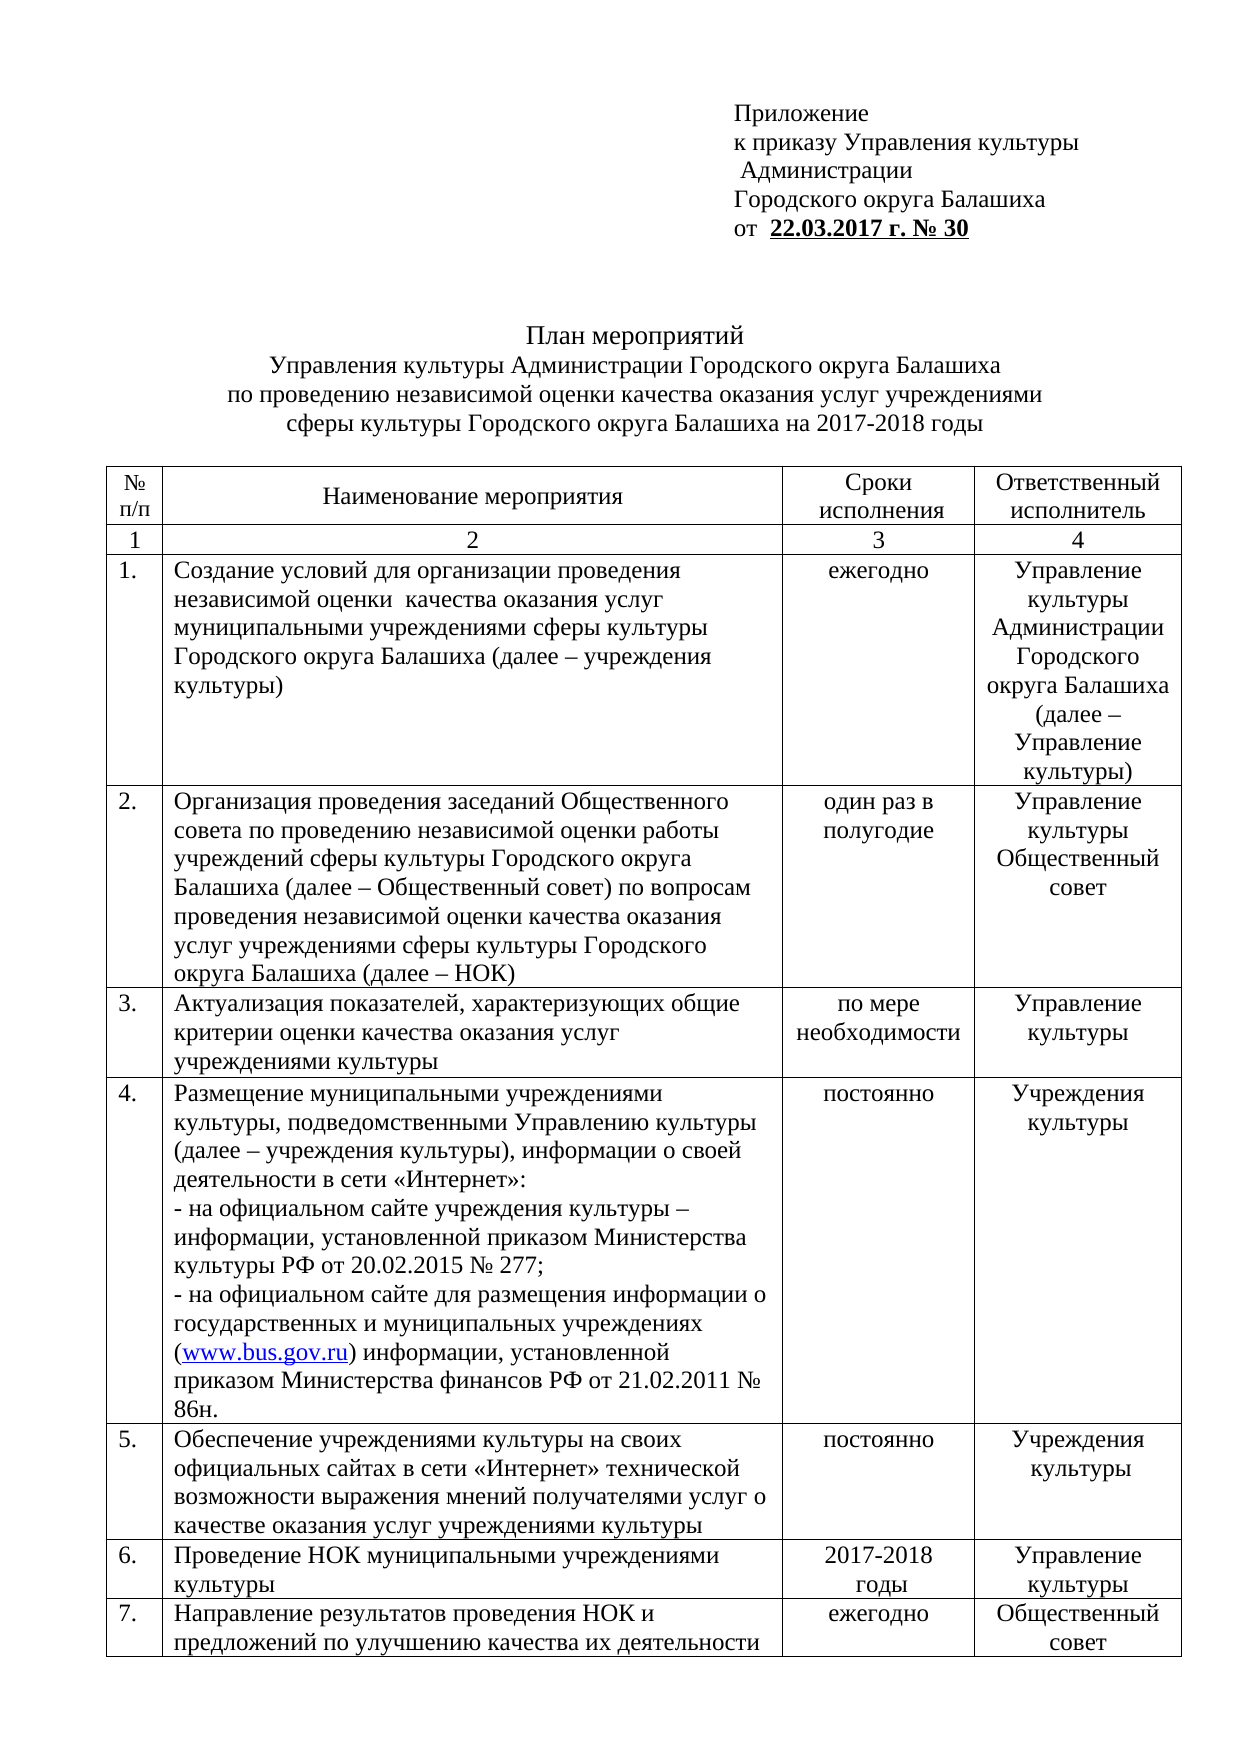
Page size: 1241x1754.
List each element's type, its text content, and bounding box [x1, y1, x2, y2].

table_cell по мере необходимости [783, 988, 974, 1077]
table_cell Создание условий для организации проведения независимой оценки качества оказания услуг муниципальными учреждениями сферы культуры Городского округа Балашиха (далее – учреждения культуры) [163, 555, 782, 785]
table_cell Учреждения культуры [975, 1078, 1181, 1423]
table_header Ответственный исполнитель [1146, 467, 1181, 524]
table_header Сроки исполнения [912, 467, 974, 524]
table_cell Обеспечение учреждениями культуры на своих официальных сайтах в сети «Интернет» технической возможности выражения мнений получателями услуг о качестве оказания услуг учреждениями культуры [163, 1424, 782, 1539]
table_cell [107, 1078, 162, 1423]
table_cell [107, 1540, 162, 1597]
table_cell 2017-2018 годы [783, 1540, 974, 1597]
table_cell [107, 1424, 162, 1539]
table_cell Управление культуры [975, 1540, 1181, 1597]
text сферы культуры Городского округа Балашиха на 2017-2018 годы [118, 408, 1152, 437]
text План мероприятий [118, 319, 1152, 351]
table_cell Проведение НОК муниципальными учреждениями культуры [163, 1540, 782, 1597]
table_header Сроки исполнения [783, 467, 845, 524]
table_cell 2 [163, 525, 782, 554]
table_cell один раз в полугодие [783, 786, 974, 987]
table_header Ответственный исполнитель [975, 467, 1010, 524]
table_cell Управление культуры Общественный совет [975, 786, 1181, 987]
table_cell Управление культуры [975, 988, 1181, 1077]
table_cell постоянно [783, 1424, 974, 1539]
text Управления культуры Администрации Городского округа Балашиха [118, 351, 1152, 379]
table_cell Учреждения культуры [975, 1424, 1181, 1539]
table_cell [107, 786, 162, 987]
table_cell ежегодно [783, 1599, 974, 1656]
table_cell ежегодно [783, 555, 974, 785]
table_cell 1 [107, 525, 162, 554]
table_cell Размещение муниципальными учреждениями культуры, подведомственными Управлению культуры (далее – учреждения культуры), информации о своей деятельности в сети «Интернет»: - на официальном сайте учреждения культуры – информации, установленной приказом Министерства культуры РФ от 20.02.2015 № 277; - на официальном сайте для размещения информации о государственных и муниципальных учреждениях (www.bus.gov.ru) информации, установленной приказом Министерства финансов РФ от 21.02.2011 № 86н. [163, 1078, 782, 1423]
table_cell 4 [975, 525, 1181, 554]
table_cell Организация проведения заседаний Общественного совета по проведению независимой оценки работы учреждений сферы культуры Городского округа Балашиха (далее – Общественный совет) по вопросам проведения независимой оценки качества оказания услуг учреждениями сферы культуры Городского округа Балашиха (далее – НОК) [163, 786, 782, 987]
table_header Наименование мероприятия [163, 467, 782, 524]
table_header № п/п [107, 467, 162, 524]
table_cell [107, 1599, 162, 1656]
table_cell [163, 1599, 782, 1656]
table_cell Управление культуры Администрации Городского округа Балашиха (далее – Управление культуры) [975, 555, 1181, 785]
table_cell Общественный совет [975, 1599, 1181, 1656]
table_cell Актуализация показателей, характеризующих общие критерии оценки качества оказания услуг учреждениями культуры [163, 988, 782, 1077]
table_cell [107, 555, 162, 785]
text по проведению независимой оценки качества оказания услуг учреждениями [118, 379, 1152, 408]
table_cell 3 [783, 525, 974, 554]
table_cell [107, 988, 162, 1077]
table_cell постоянно [783, 1078, 974, 1423]
